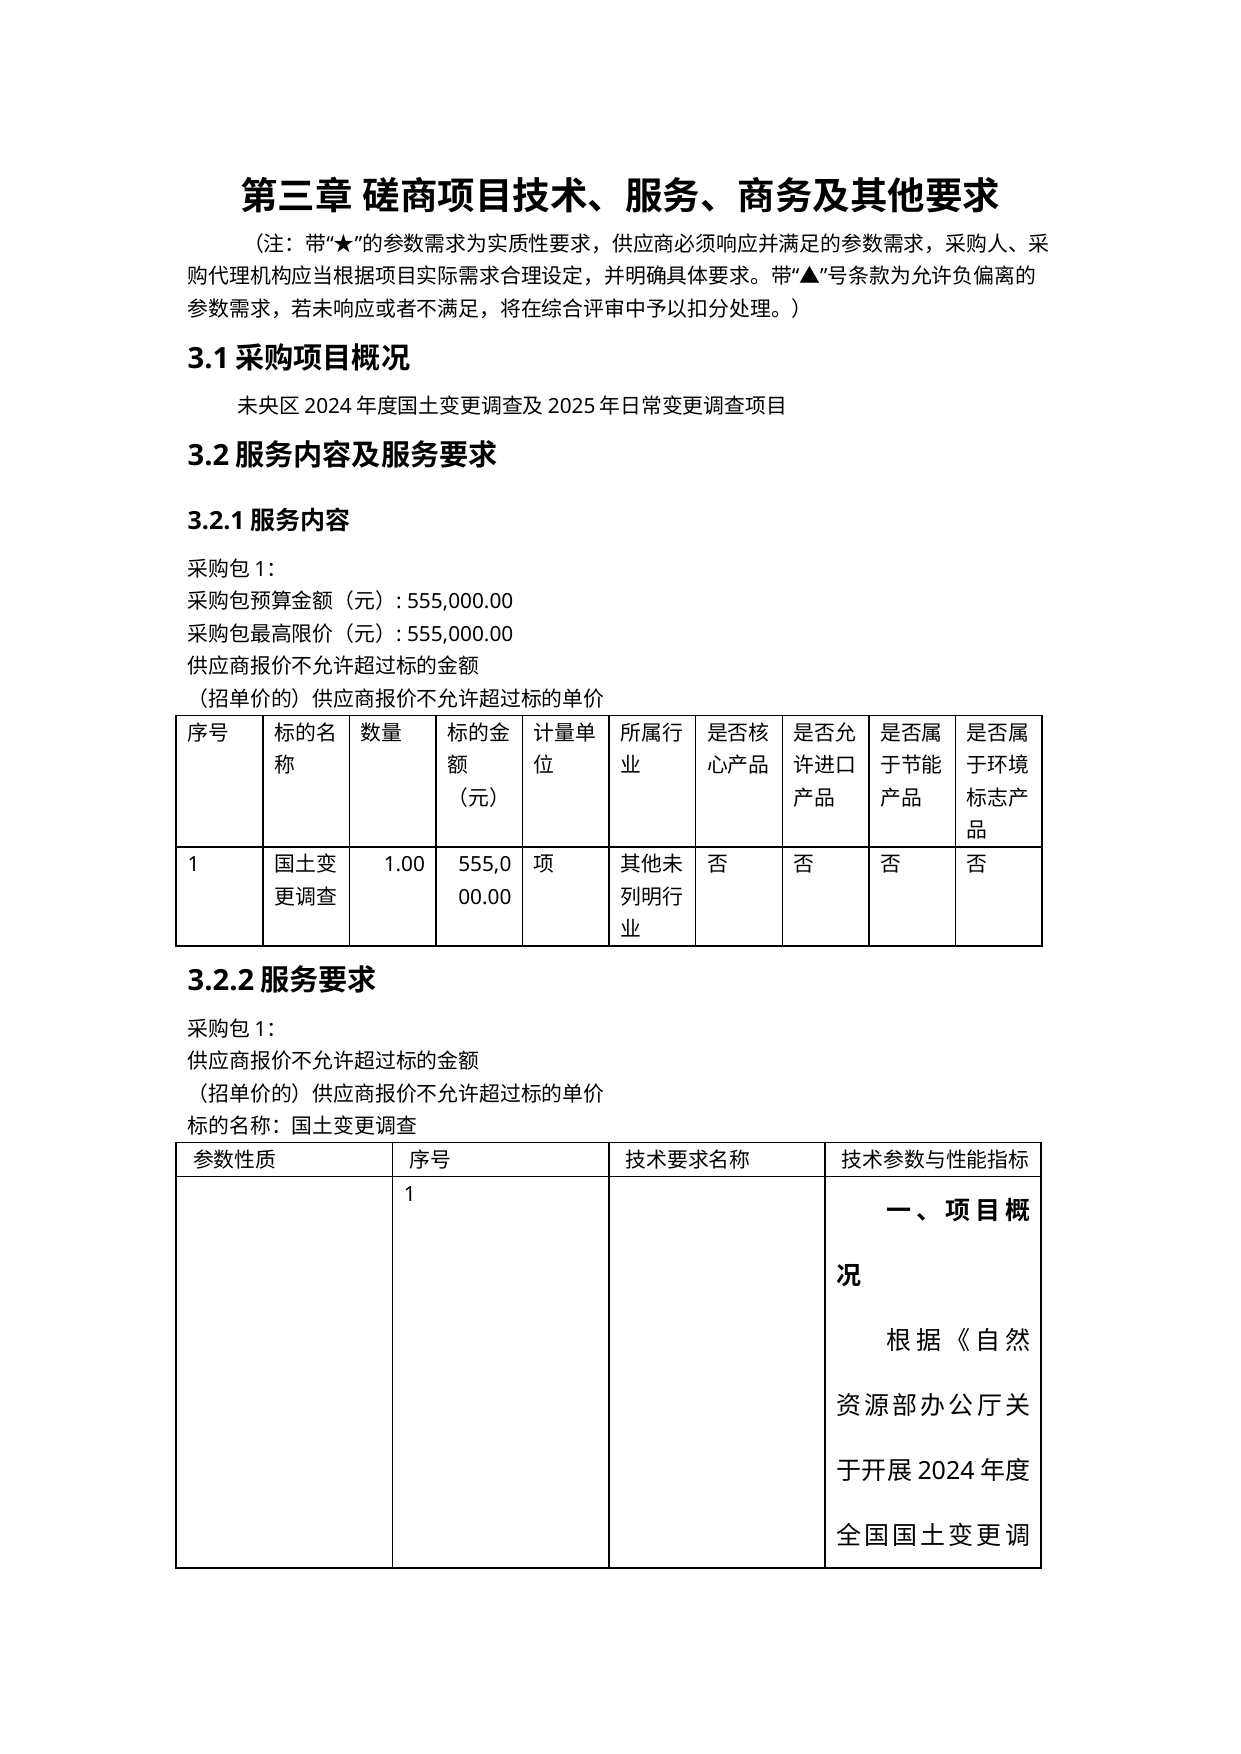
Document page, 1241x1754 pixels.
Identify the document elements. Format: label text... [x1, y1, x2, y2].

table_header 是否允许进口产品 [783, 716, 868, 846]
table_cell 国土变更调查 [264, 848, 349, 945]
table_header 序号 [177, 716, 262, 846]
text 第三章 磋商项目技术、服务、商务及其他要求 [187, 162, 1053, 227]
table_cell 否 [783, 848, 868, 945]
table_header 是否属于节能产品 [870, 716, 955, 846]
text （注：带“★”的参数需求为实质性要求，供应商必须响应并满足的参数需求，采购人、采购代理机构应当根据项目实际需求合理设定，并明确具体要求。带“▲”号条款为允许负偏离的参数需求，若未响应或者不满足，将在综合评审中予以扣分处理。） [187, 227, 1053, 324]
table_header 标的金额 （元） [437, 716, 522, 846]
table_header 参数性质 [177, 1143, 392, 1176]
text 采购包1： [187, 552, 1053, 584]
text 采购包1： [187, 1012, 1053, 1044]
text 3.1采购项目概况 [187, 324, 1053, 389]
text 供应商报价不允许超过标的金额 [187, 1044, 1053, 1077]
text 采购包预算金额（元）: 555,000.00 [187, 584, 1053, 617]
table_header 所属行业 [610, 716, 695, 846]
text 3.2服务内容及服务要求 [187, 422, 1053, 487]
text 供应商报价不允许超过标的金额 [187, 649, 1053, 682]
table_cell 否 [696, 848, 782, 945]
text 标的名称：国土变更调查 [187, 1109, 1053, 1142]
text 未央区2024年度国土变更调查及2025年日常变更调查项目 [187, 389, 1053, 422]
table_cell 1 [393, 1177, 608, 1567]
table_cell 项 [523, 848, 608, 945]
text （招单价的）供应商报价不允许超过标的单价 [187, 1077, 1053, 1109]
table_cell 否 [870, 848, 955, 945]
text 3.2.1服务内容 [187, 487, 1053, 552]
text （招单价的）供应商报价不允许超过标的单价 [187, 682, 1053, 714]
table_header 是否属于环境标志产品 [956, 716, 1041, 846]
table_header 技术要求名称 [610, 1143, 824, 1176]
text 采购包最高限价（元）: 555,000.00 [187, 617, 1053, 649]
table_header 计量单位 [523, 716, 608, 846]
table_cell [826, 1177, 1040, 1567]
table_cell 否 [956, 848, 1041, 945]
text 3.2.2服务要求 [187, 947, 1053, 1012]
table_cell 1 [177, 848, 262, 945]
table_header 技术参数与性能指标 [826, 1143, 1040, 1176]
table_cell 555,000.00 [437, 848, 522, 945]
table_cell [610, 1177, 824, 1567]
table_header 是否核心产品 [696, 716, 782, 846]
table_header 标的名称 [264, 716, 349, 846]
table_cell 其他未列明行业 [610, 848, 695, 945]
table_header 序号 [393, 1143, 608, 1176]
table_header 数量 [350, 716, 435, 846]
table_cell 1.00 [350, 848, 435, 945]
table_cell [177, 1177, 392, 1567]
